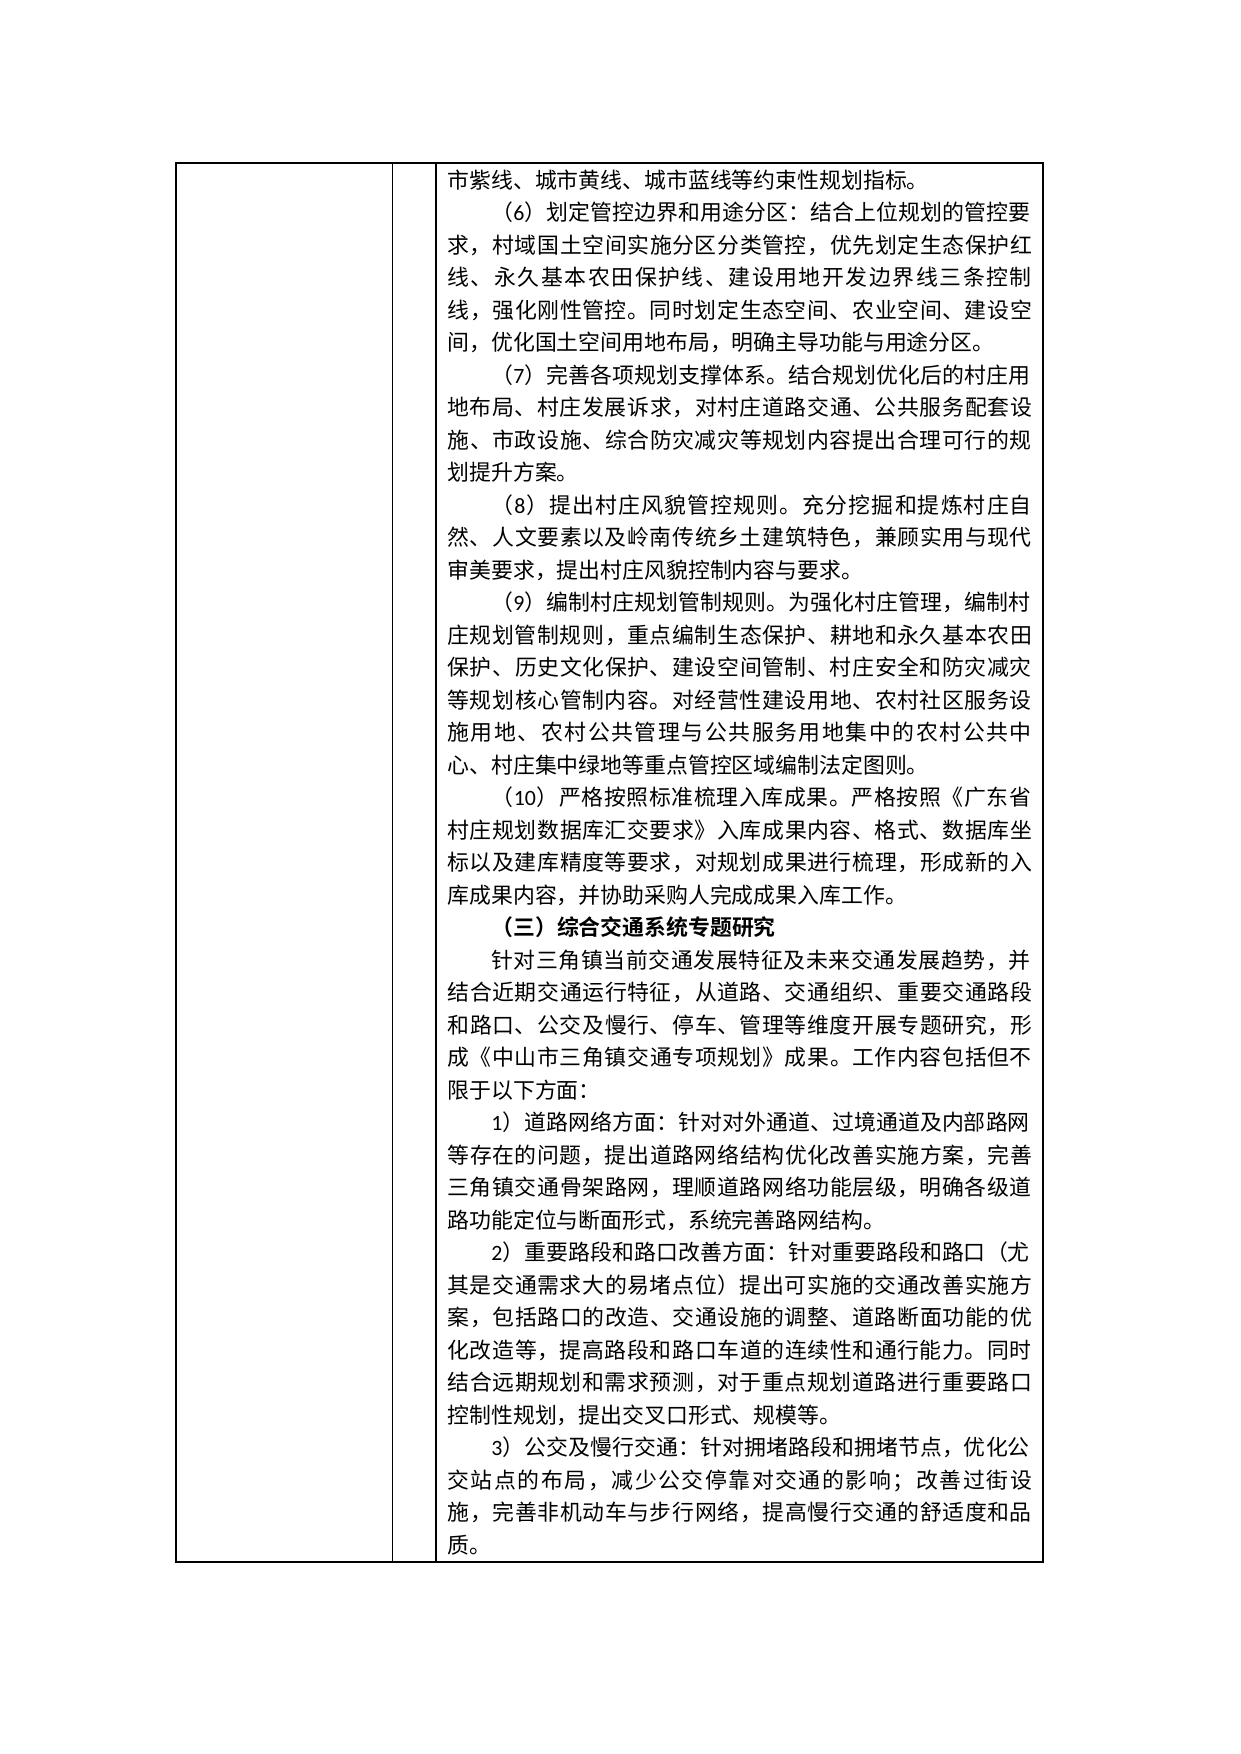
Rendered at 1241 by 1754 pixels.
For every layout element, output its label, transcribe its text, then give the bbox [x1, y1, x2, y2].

table_cell [177, 164, 392, 1561]
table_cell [437, 164, 1042, 1561]
table_cell 4 [393, 164, 435, 1561]
